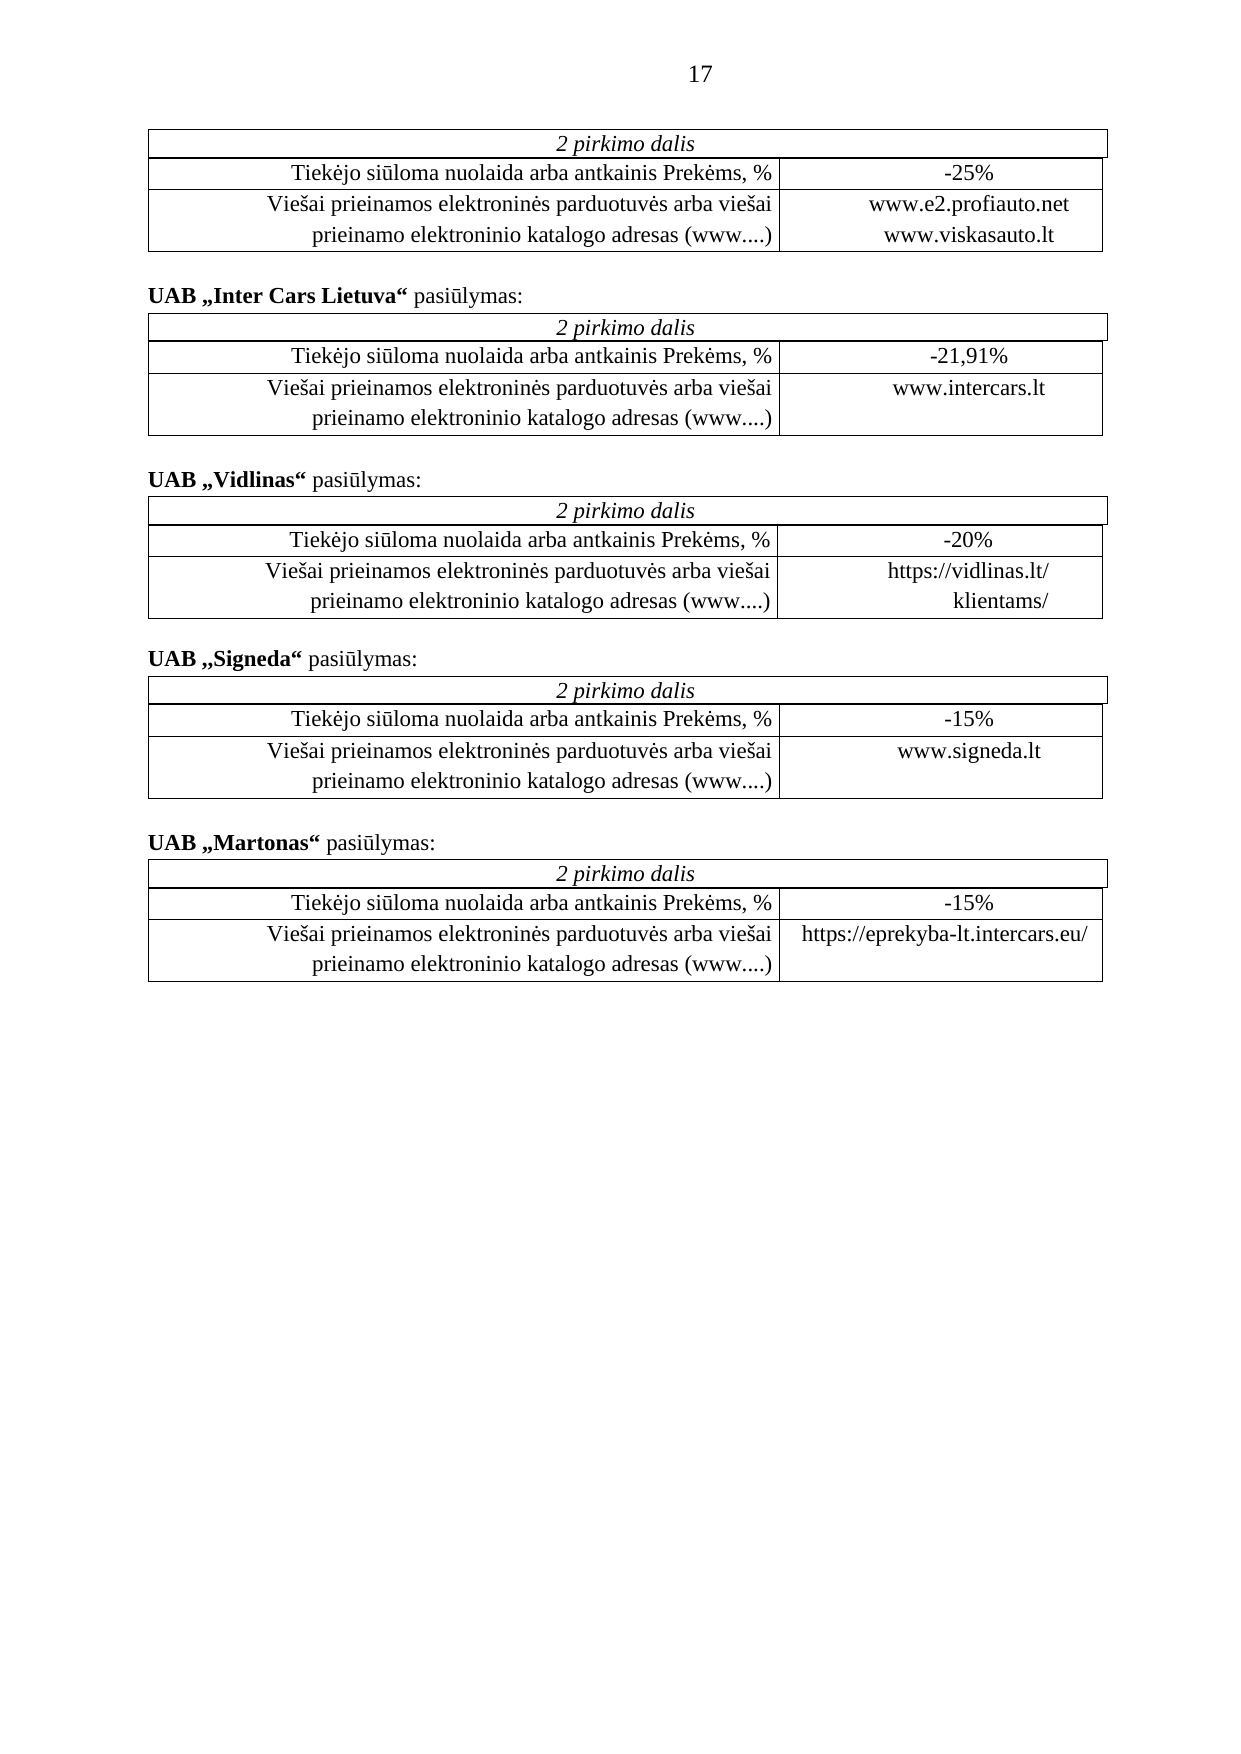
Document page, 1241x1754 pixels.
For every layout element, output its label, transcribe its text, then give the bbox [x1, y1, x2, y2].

table_cell Viešai prieinamos elektroninės parduotuvės arba viešai prieinamo elektroninio katalogo adresas (www....) [149, 737, 779, 798]
table_header Tiekėjo siūloma nuolaida arba antkainis Prekėms, % [149, 705, 779, 736]
text pasiūlymas: [148, 466, 1193, 492]
table_cell Viešai prieinamos elektroninės parduotuvės arba viešai prieinamo elektroninio katalogo adresas (www....) [149, 190, 779, 251]
table_header -15% [780, 889, 1102, 919]
table_cell Viešai prieinamos elektroninės parduotuvės arba viešai prieinamo elektroninio katalogo adresas (www....) [149, 920, 779, 981]
table_header Tiekėjo siūloma nuolaida arba antkainis Prekėms, % [149, 342, 779, 373]
text UAB „Martonas“ pasiūlymas: [148, 829, 1193, 855]
text UAB ,,Signeda“ pasiūlymas: [148, 646, 1193, 672]
table_cell https://eprekyba-lt.intercars.eu/ [780, 920, 1102, 981]
table_header -25% [780, 159, 1102, 189]
table_header -20% [778, 526, 1102, 556]
table_header 2 pirkimo dalis [149, 677, 1107, 703]
table_cell www.e2.profiauto.net www.viskasauto.lt [780, 190, 1102, 251]
table_header 2 pirkimo dalis [149, 314, 1107, 340]
table_header 2 pirkimo dalis [149, 497, 1107, 523]
table_header -21,91% [780, 342, 1102, 373]
text UAB „Inter Cars Lietuva“ pasiūlymas: [148, 282, 1193, 309]
table_header -15% [780, 705, 1102, 736]
table_header 2 pirkimo dalis [149, 130, 1107, 157]
table_header Tiekėjo siūloma nuolaida arba antkainis Prekėms, % [149, 526, 777, 556]
table_header Tiekėjo siūloma nuolaida arba antkainis Prekėms, % [149, 889, 779, 919]
table_header 2 pirkimo dalis [149, 860, 1107, 887]
table_cell Viešai prieinamos elektroninės parduotuvės arba viešai prieinamo elektroninio katalogo adresas (www....) [149, 374, 779, 435]
table_cell Viešai prieinamos elektroninės parduotuvės arba viešai prieinamo elektroninio katalogo adresas (www....) [149, 557, 777, 618]
table_header Tiekėjo siūloma nuolaida arba antkainis Prekėms, % [149, 159, 779, 189]
table_cell www.signeda.lt [780, 737, 1102, 798]
table_cell www.intercars.lt [780, 374, 1102, 435]
table_cell https://vidlinas.lt/klientams/ [778, 557, 1102, 618]
